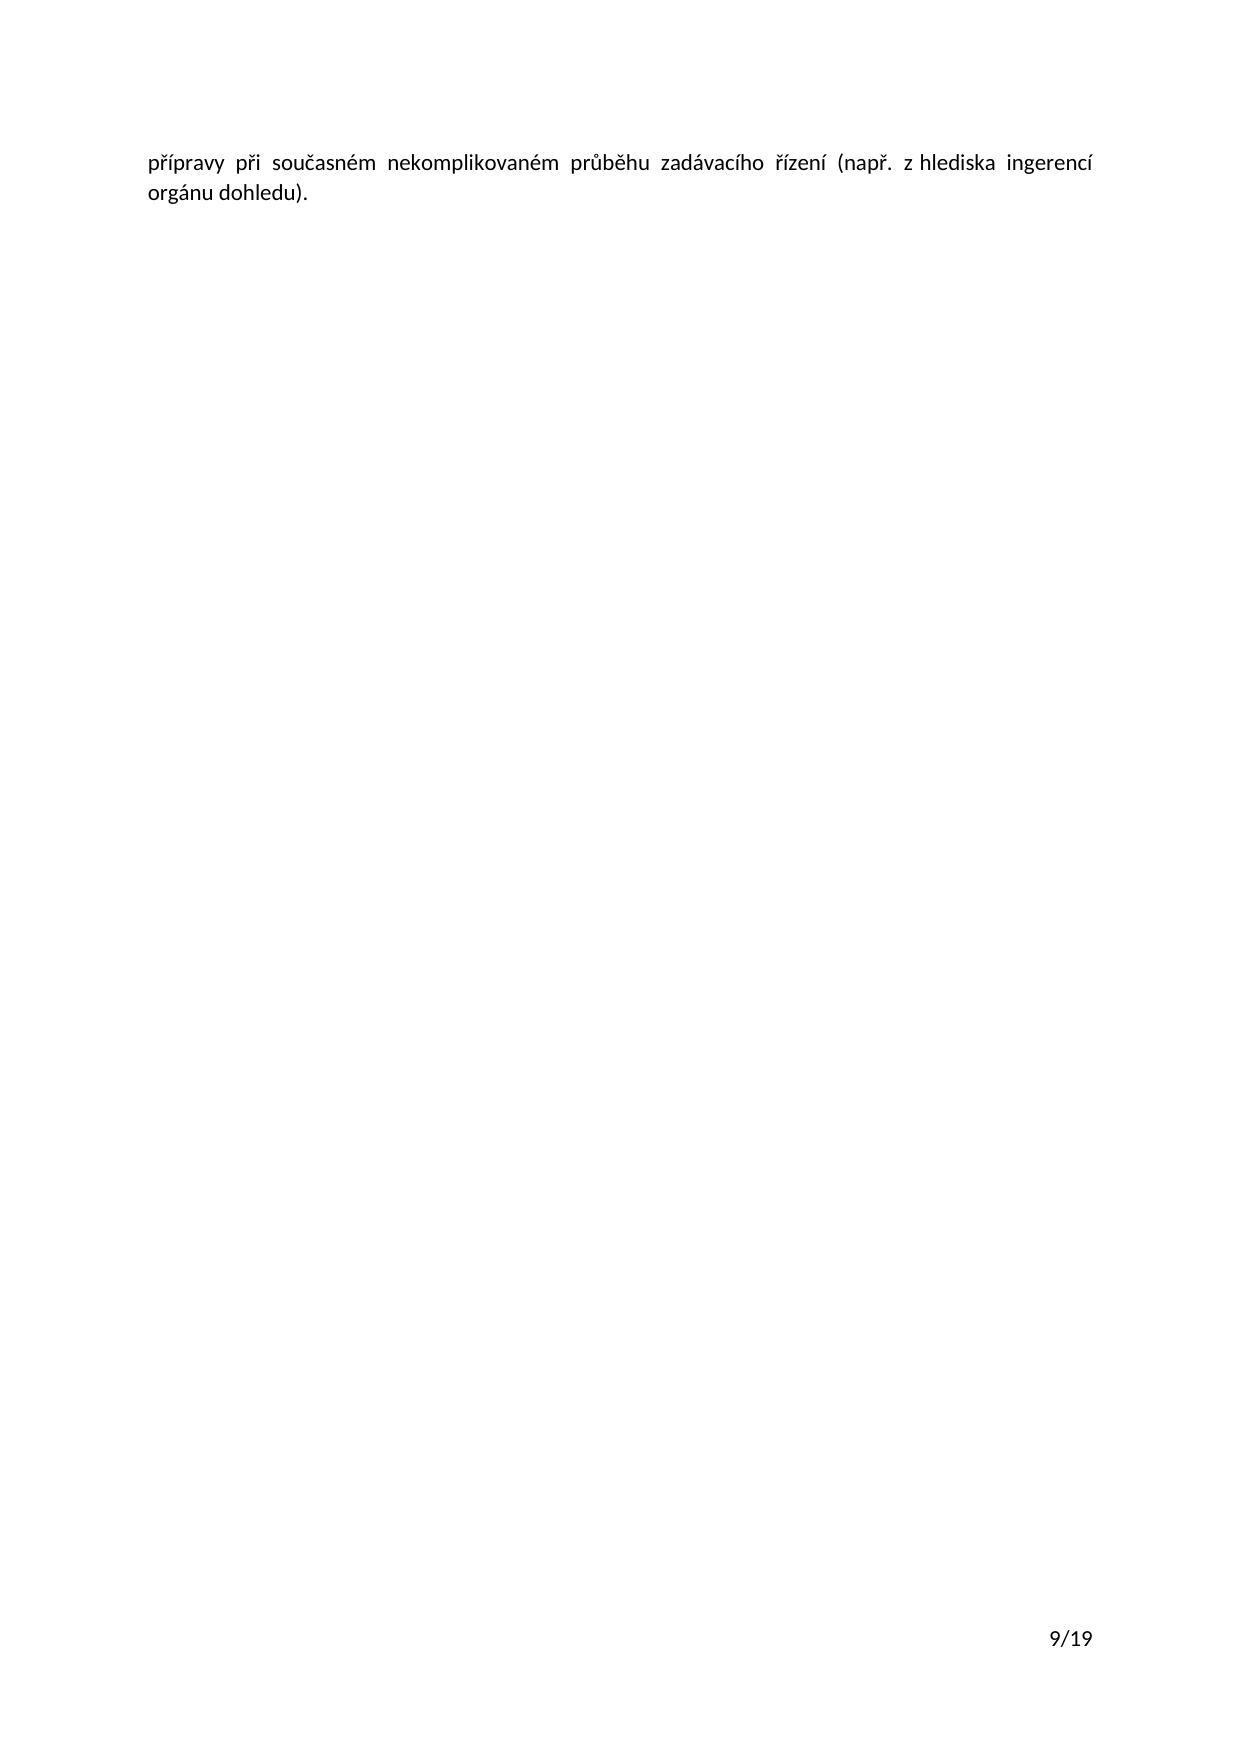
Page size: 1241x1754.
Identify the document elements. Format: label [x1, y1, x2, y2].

text [148, 148, 1093, 206]
